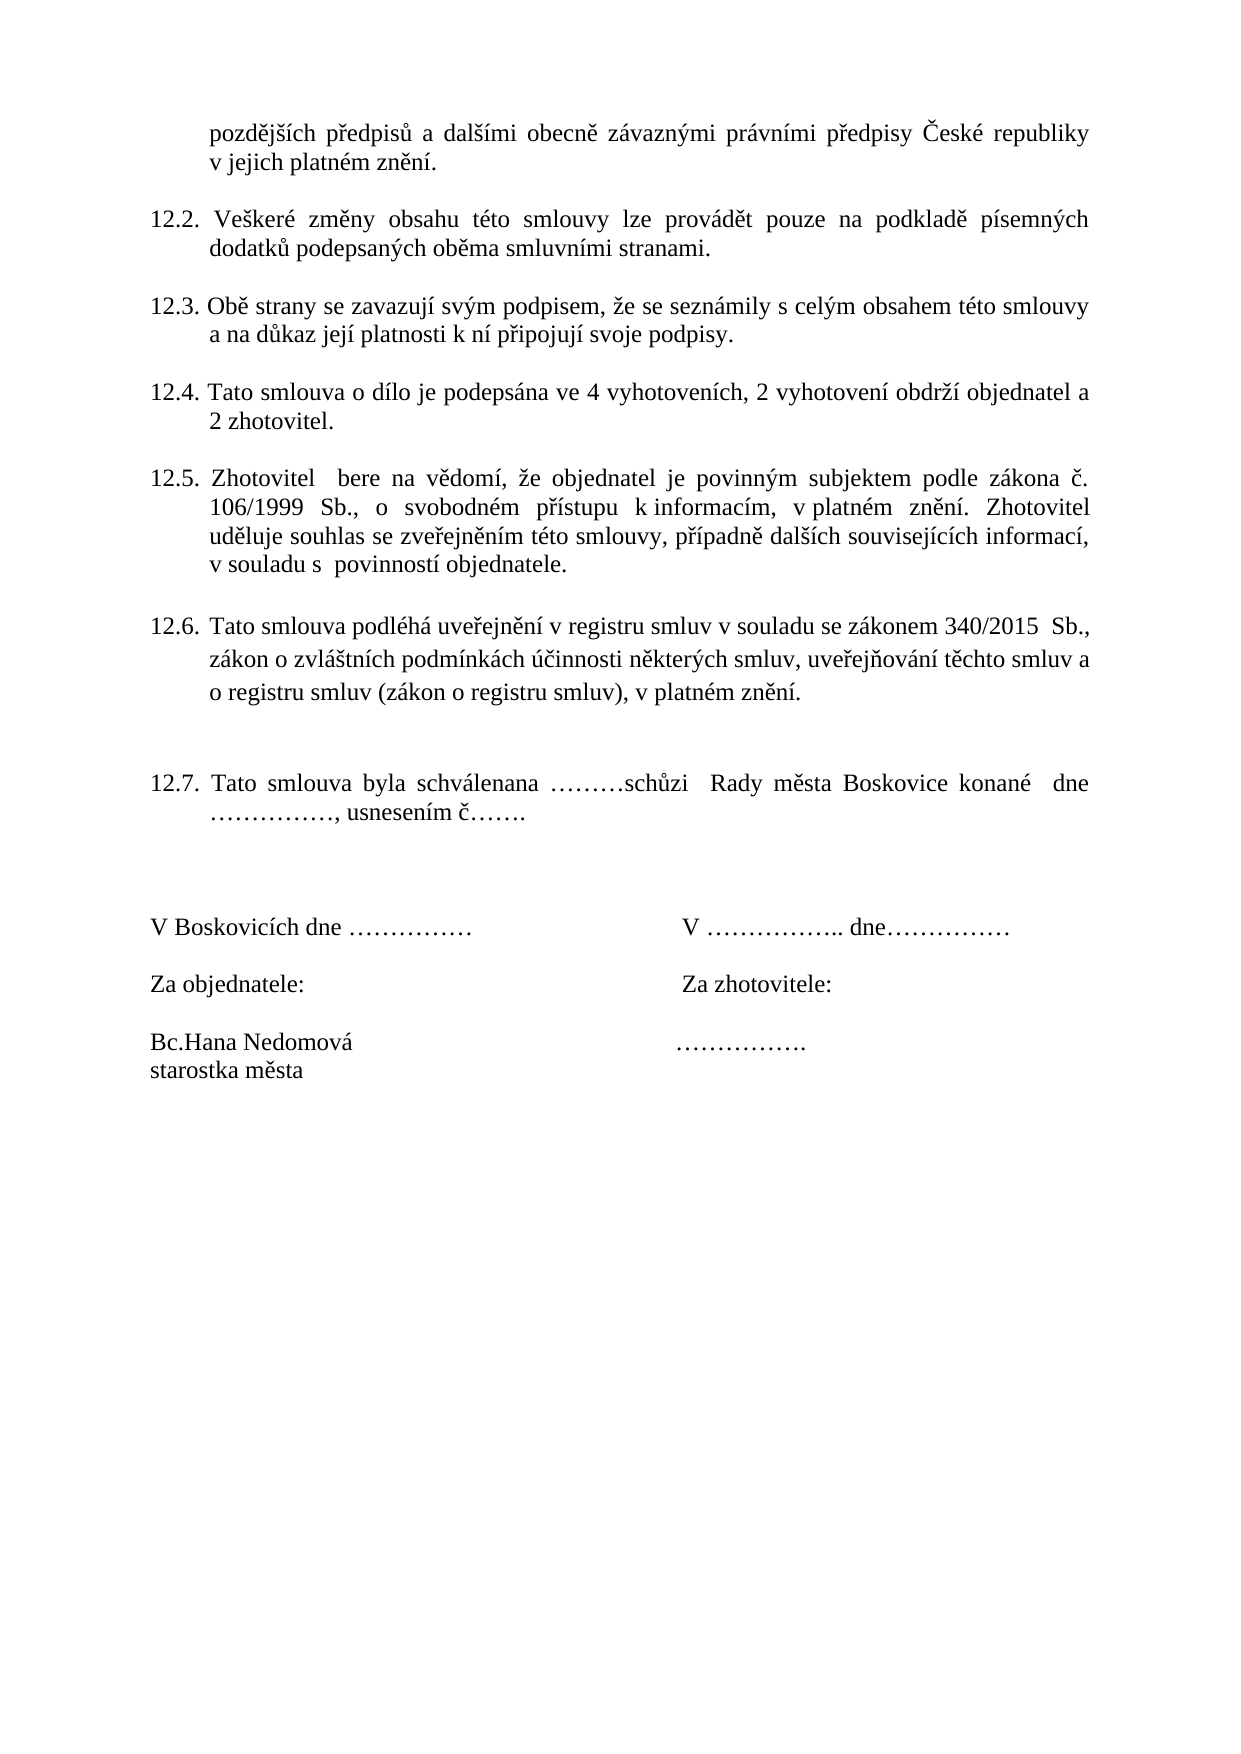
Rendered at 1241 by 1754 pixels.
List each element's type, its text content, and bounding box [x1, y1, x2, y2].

list Tato smlouva podléhá uveřejnění v registru smluv v souladu se zákonem 340/2015 Sb., zákon o zvláštních podmínkách účinnosti některých smluv, uveřejňování těchto smluv a o registru smluv (zákon o registru smluv), v platném znění. [150, 611, 1090, 706]
text 12.5. Zhotovitel bere na vědomí, že objednatel je povinným subjektem podle zákona č. 106/1999 Sb., o svobodném přístupu k informacím, v platném znění. Zhotovitel uděluje souhlas se zveřejněním této smlouvy, případně dalších souvisejících informací, v souladu s povinností objednatele. [150, 463, 1090, 578]
text 12.3. Obě strany se zavazují svým podpisem, že se seznámily s celým obsahem této smlouvy a na důkaz její platnosti k ní připojují svoje podpisy. [150, 291, 1090, 348]
text starostka města [150, 1055, 1090, 1084]
text Za objednatele: Za zhotovitele: [150, 969, 1090, 998]
text Bc.Hana Nedomová ……………. [150, 1027, 1090, 1055]
text V Boskovicích dne …………… V …………….. dne…………… [150, 912, 1090, 940]
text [150, 118, 1090, 176]
text 12.4. Tato smlouva o dílo je podepsána ve 4 vyhotoveních, 2 vyhotovení obdrží objednatel a 2 zhotovitel. [150, 377, 1090, 434]
text 12.2. Veškeré změny obsahu této smlouvy lze provádět pouze na podkladě písemných dodatků podepsaných oběma smluvními stranami. [150, 204, 1090, 262]
text 12.7. Tato smlouva byla schválenana ………schůzi Rady města Boskovice konané dne ……………, usnesením č……. [150, 768, 1090, 825]
